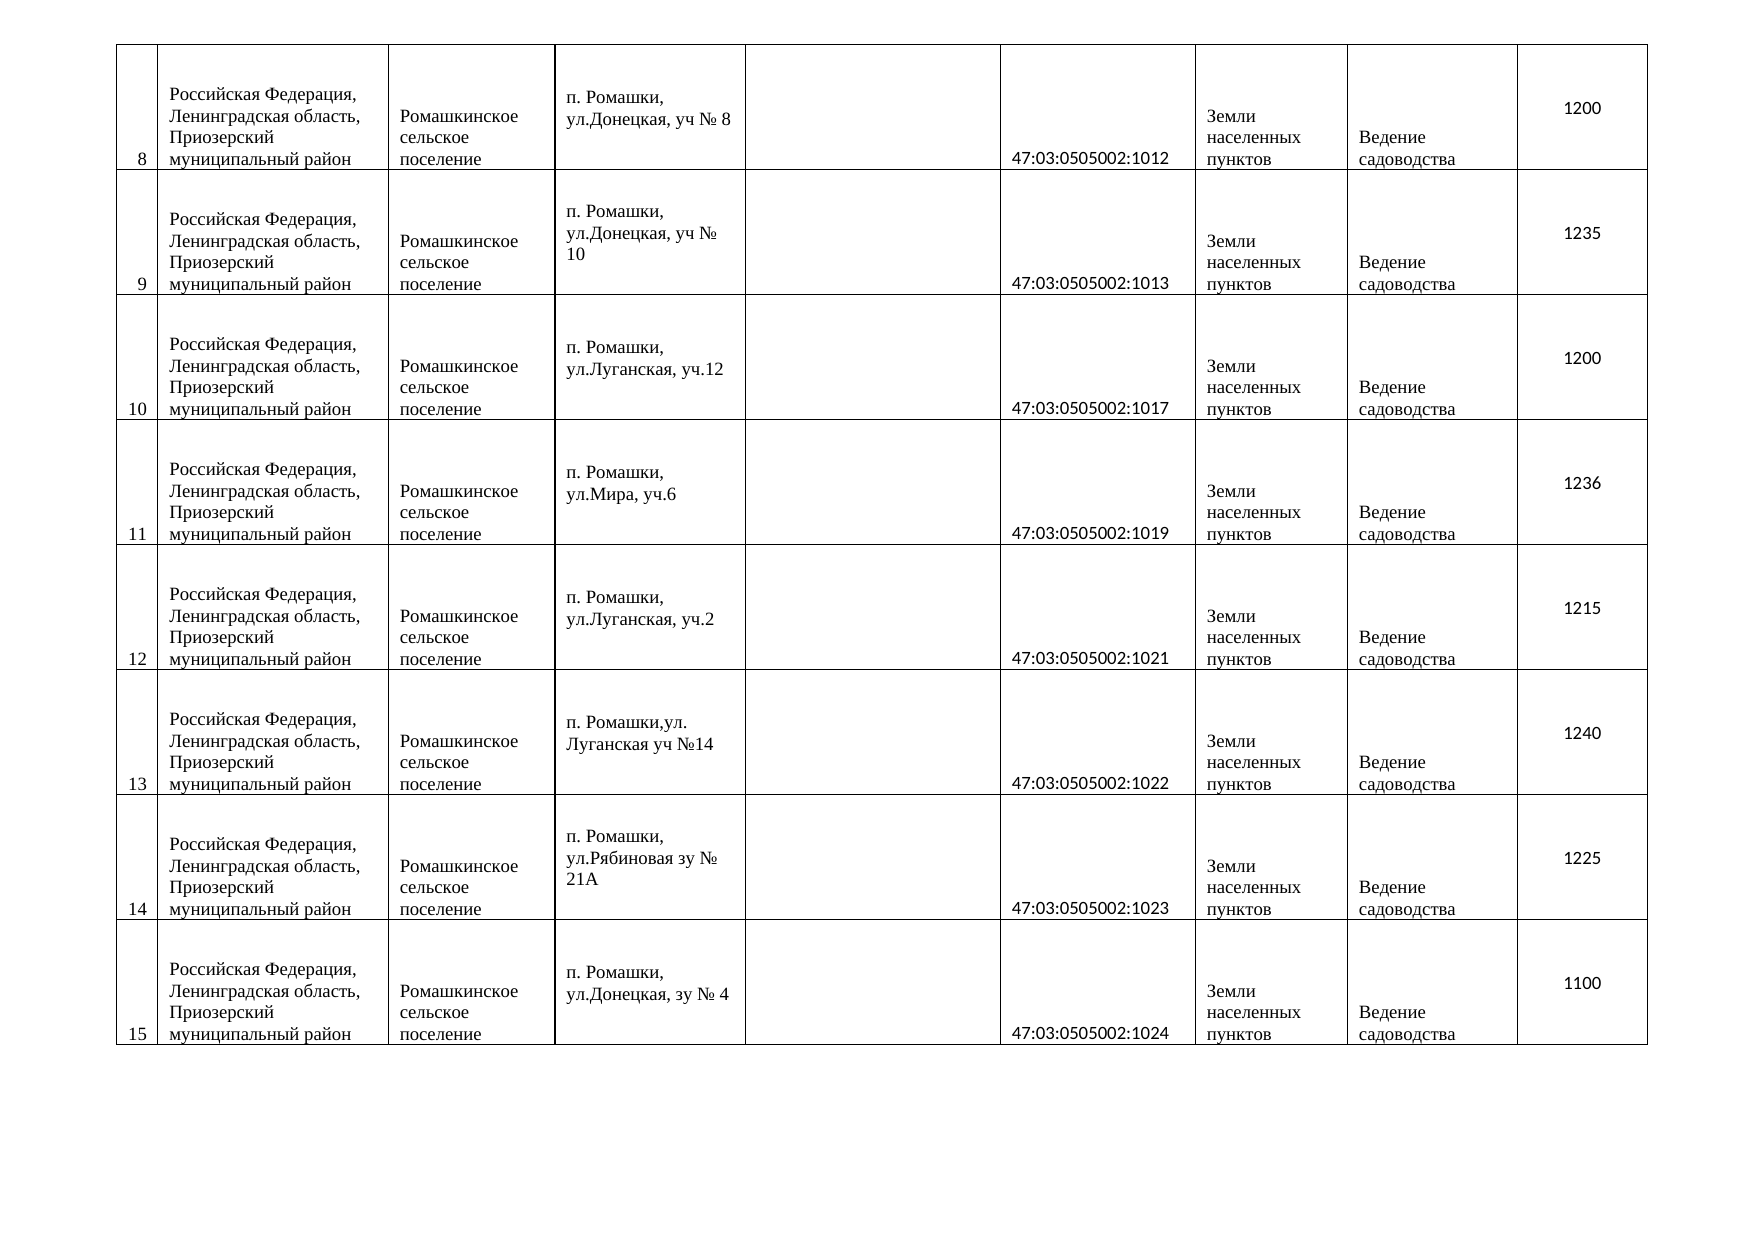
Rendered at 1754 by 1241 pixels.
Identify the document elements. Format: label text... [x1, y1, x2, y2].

table_cell 47:03:0505002:1022 [1001, 670, 1195, 794]
table_cell 1215 [1518, 545, 1647, 669]
table_cell 1100 [1518, 920, 1647, 1044]
table_cell Ромашкинское сельское поселение [389, 795, 554, 919]
table_cell Ведение садоводства [1348, 420, 1517, 544]
table_cell 14 [117, 795, 157, 919]
table_cell 47:03:0505002:1021 [1001, 545, 1195, 669]
table_cell Земли населенных пунктов [1196, 795, 1347, 919]
table_cell Ромашкинское сельское поселение [389, 670, 554, 794]
table_cell Ромашкинское сельское поселение [389, 170, 554, 294]
table_cell 11 [117, 420, 157, 544]
table_cell Российская Федерация, Ленинградская область, Приозерский муниципальный район [158, 670, 388, 794]
table_cell 9 [117, 170, 157, 294]
table_cell п. Ромашки, ул.Рябиновая зу № 21А [556, 795, 745, 919]
table_cell Земли населенных пунктов [1196, 420, 1347, 544]
table_cell Российская Федерация, Ленинградская область, Приозерский муниципальный район [158, 295, 388, 419]
table_cell п. Ромашки, ул.Донецкая, зу № 4 [556, 920, 745, 1044]
table_cell 8 [117, 45, 157, 169]
table_cell [746, 795, 1000, 919]
table_cell [746, 670, 1000, 794]
table_cell Ведение садоводства [1348, 795, 1517, 919]
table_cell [158, 920, 388, 1044]
table_cell Ромашкинское сельское поселение [389, 545, 554, 669]
table_cell [746, 920, 1000, 1044]
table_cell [1196, 45, 1347, 169]
table_cell 47:03:0505002:1017 [1001, 295, 1195, 419]
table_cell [389, 920, 554, 1044]
table_cell 47:03:0505002:1019 [1001, 420, 1195, 544]
table_cell п. Ромашки, ул.Луганская, уч.2 [556, 545, 745, 669]
table_cell Российская Федерация, Ленинградская область, Приозерский муниципальный район [158, 420, 388, 544]
table_cell п. Ромашки,ул. Луганская уч №14 [556, 670, 745, 794]
table_cell [746, 295, 1000, 419]
table_cell [746, 545, 1000, 669]
table_cell Российская Федерация, Ленинградская область, Приозерский муниципальный район [158, 170, 388, 294]
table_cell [389, 45, 554, 169]
table_cell [746, 170, 1000, 294]
table_cell 47:03:0505002:1012 [1001, 45, 1195, 169]
table_cell Ведение садоводства [1348, 295, 1517, 419]
table_cell 10 [117, 295, 157, 419]
table_cell Земли населенных пунктов [1196, 170, 1347, 294]
table_cell [746, 45, 1000, 169]
table_cell 13 [117, 670, 157, 794]
table_cell п. Ромашки, ул.Луганская, уч.12 [556, 295, 745, 419]
table_cell 1236 [1518, 420, 1647, 544]
table_cell Ромашкинское сельское поселение [389, 295, 554, 419]
table_cell п. Ромашки, ул.Донецкая, уч № 10 [556, 170, 745, 294]
table_cell 1235 [1518, 170, 1647, 294]
table_cell Ромашкинское сельское поселение [389, 420, 554, 544]
table_cell Ведение садоводства [1348, 920, 1517, 1044]
table_cell 1225 [1518, 795, 1647, 919]
table_cell 1240 [1518, 670, 1647, 794]
table_cell Ведение садоводства [1348, 545, 1517, 669]
table_cell 12 [117, 545, 157, 669]
table_cell Ведение садоводства [1348, 45, 1517, 169]
table_cell Ведение садоводства [1348, 670, 1517, 794]
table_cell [1196, 920, 1347, 1044]
table_cell п. Ромашки, ул.Мира, уч.6 [556, 420, 745, 544]
table_cell 47:03:0505002:1023 [1001, 795, 1195, 919]
table_cell Ведение садоводства [1348, 170, 1517, 294]
table_cell Земли населенных пунктов [1196, 670, 1347, 794]
table_cell 47:03:0505002:1024 [1001, 920, 1195, 1044]
table_cell Российская Федерация, Ленинградская область, Приозерский муниципальный район [158, 545, 388, 669]
table_cell 1200 [1518, 295, 1647, 419]
table_cell [746, 420, 1000, 544]
table_cell 47:03:0505002:1013 [1001, 170, 1195, 294]
table_cell Земли населенных пунктов [1196, 545, 1347, 669]
table_cell Земли населенных пунктов [1196, 295, 1347, 419]
table_cell п. Ромашки, ул.Донецкая, уч № 8 [556, 45, 745, 169]
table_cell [158, 45, 388, 169]
table_cell Российская Федерация, Ленинградская область, Приозерский муниципальный район [158, 795, 388, 919]
table_cell 1200 [1518, 45, 1647, 169]
table_cell 15 [117, 920, 157, 1044]
